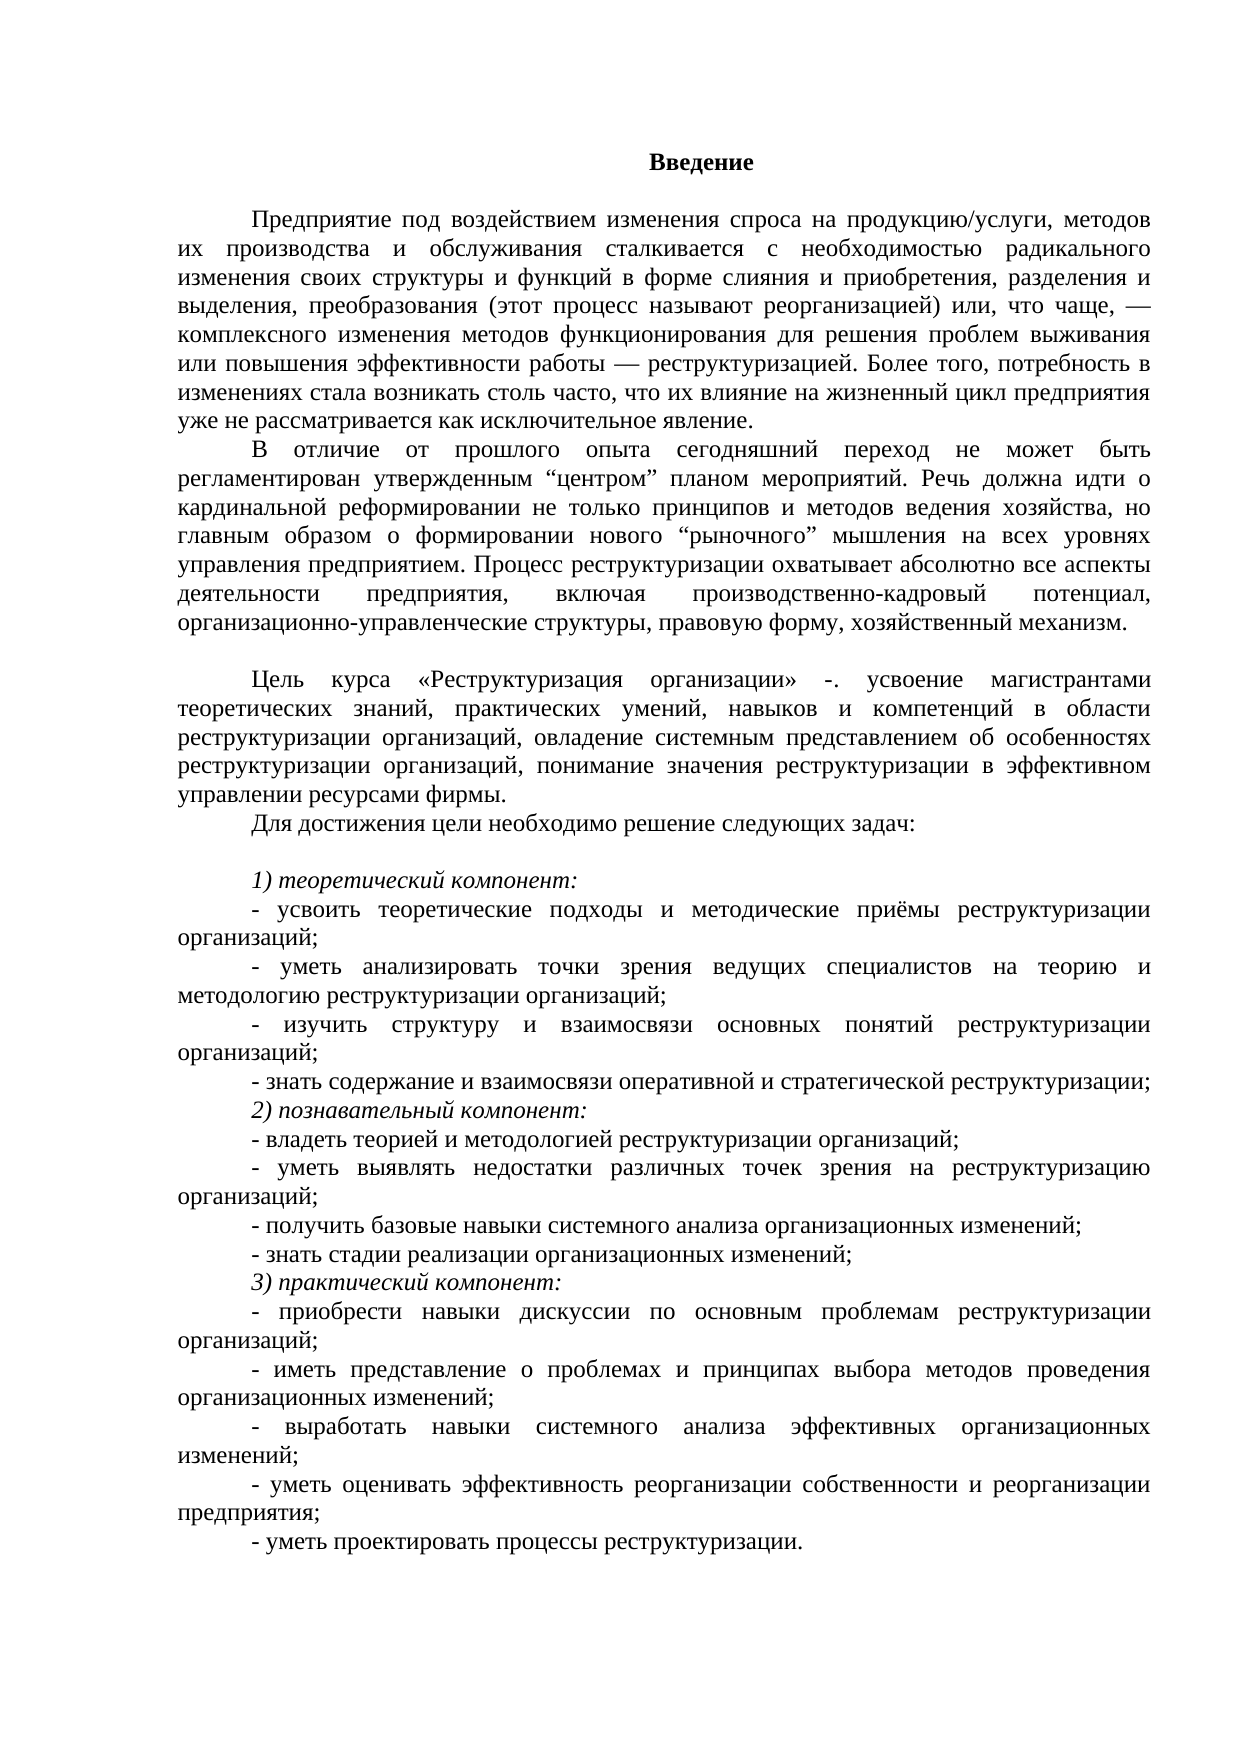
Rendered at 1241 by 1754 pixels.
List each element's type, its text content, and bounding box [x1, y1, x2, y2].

text Предприятие под воздействием изменения спроса на продукцию/услуги, методов их производства и обслуживания сталкивается с необходимостью радикального изменения своих структуры и функций в форме слияния и приобретения, разделения и выделения, преобразования (этот процесс называют реорганизацией) или, что чаще, — комплексного изменения методов функционирования для решения проблем выживания или повышения эффективности работы — реструктуризацией. Более того, потребность в изменениях стала возникать столь часто, что их влияние на жизненный цикл предприятия уже не рассматривается как исключительное явление. [177, 204, 1152, 434]
text - усвоить теоретические подходы и методические приёмы реструктуризации организаций; [177, 894, 1152, 951]
text - уметь проектировать процессы реструктуризации. [177, 1526, 1152, 1555]
text - знать содержание и взаимосвязи оперативной и стратегической реструктуризации; [177, 1066, 1152, 1095]
text - уметь оценивать эффективность реорганизации собственности и реорганизации предприятия; [177, 1469, 1152, 1526]
text - уметь выявлять недостатки различных точек зрения на реструктуризацию организаций; [177, 1152, 1152, 1210]
text - изучить структуру и взаимосвязи основных понятий реструктуризации организаций; [177, 1009, 1152, 1066]
text В отличие от прошлого опыта сегодняшний переход не может быть регламентирован утвержденным “центром” планом мероприятий. Речь должна идти о кардинальной реформировании не только принципов и методов ведения хозяйства, но главным образом о формировании нового “рыночного” мышления на всех уровнях управления предприятием. Процесс реструктуризации охватывает абсолютно все аспекты деятельности предприятия, включая производственно-кадровый потенциал, организационно-управленческие структуры, правовую форму, хозяйственный механизм. [177, 434, 1152, 636]
text 2) познавательный компонент: [177, 1095, 1152, 1124]
text - приобрести навыки дискуссии по основным проблемам реструктуризации организаций; [177, 1296, 1152, 1354]
text - уметь анализировать точки зрения ведущих специалистов на теорию и методологию реструктуризации организаций; [177, 951, 1152, 1009]
text 1) теоретический компонент: [177, 865, 1152, 894]
text - владеть теорией и методологией реструктуризации организаций; [177, 1124, 1152, 1152]
text - иметь представление о проблемах и принципах выбора методов проведения организационных изменений; [177, 1354, 1152, 1411]
text - знать стадии реализации организационных изменений; [177, 1239, 1152, 1267]
text 3) практический компонент: [177, 1267, 1152, 1296]
text Введение [177, 147, 1152, 176]
text Цель курса «Реструктуризация организации» -. усвоение магистрантами теоретических знаний, практических умений, навыков и компетенций в области реструктуризации организаций, овладение системным представлением об особенностях реструктуризации организаций, понимание значения реструктуризации в эффективном управлении ресурсами фирмы. [177, 664, 1152, 808]
text - получить базовые навыки системного анализа организационных изменений; [177, 1210, 1152, 1239]
text - выработать навыки системного анализа эффективных организационных изменений; [177, 1411, 1152, 1469]
text Для достижения цели необходимо решение следующих задач: [177, 808, 1152, 837]
